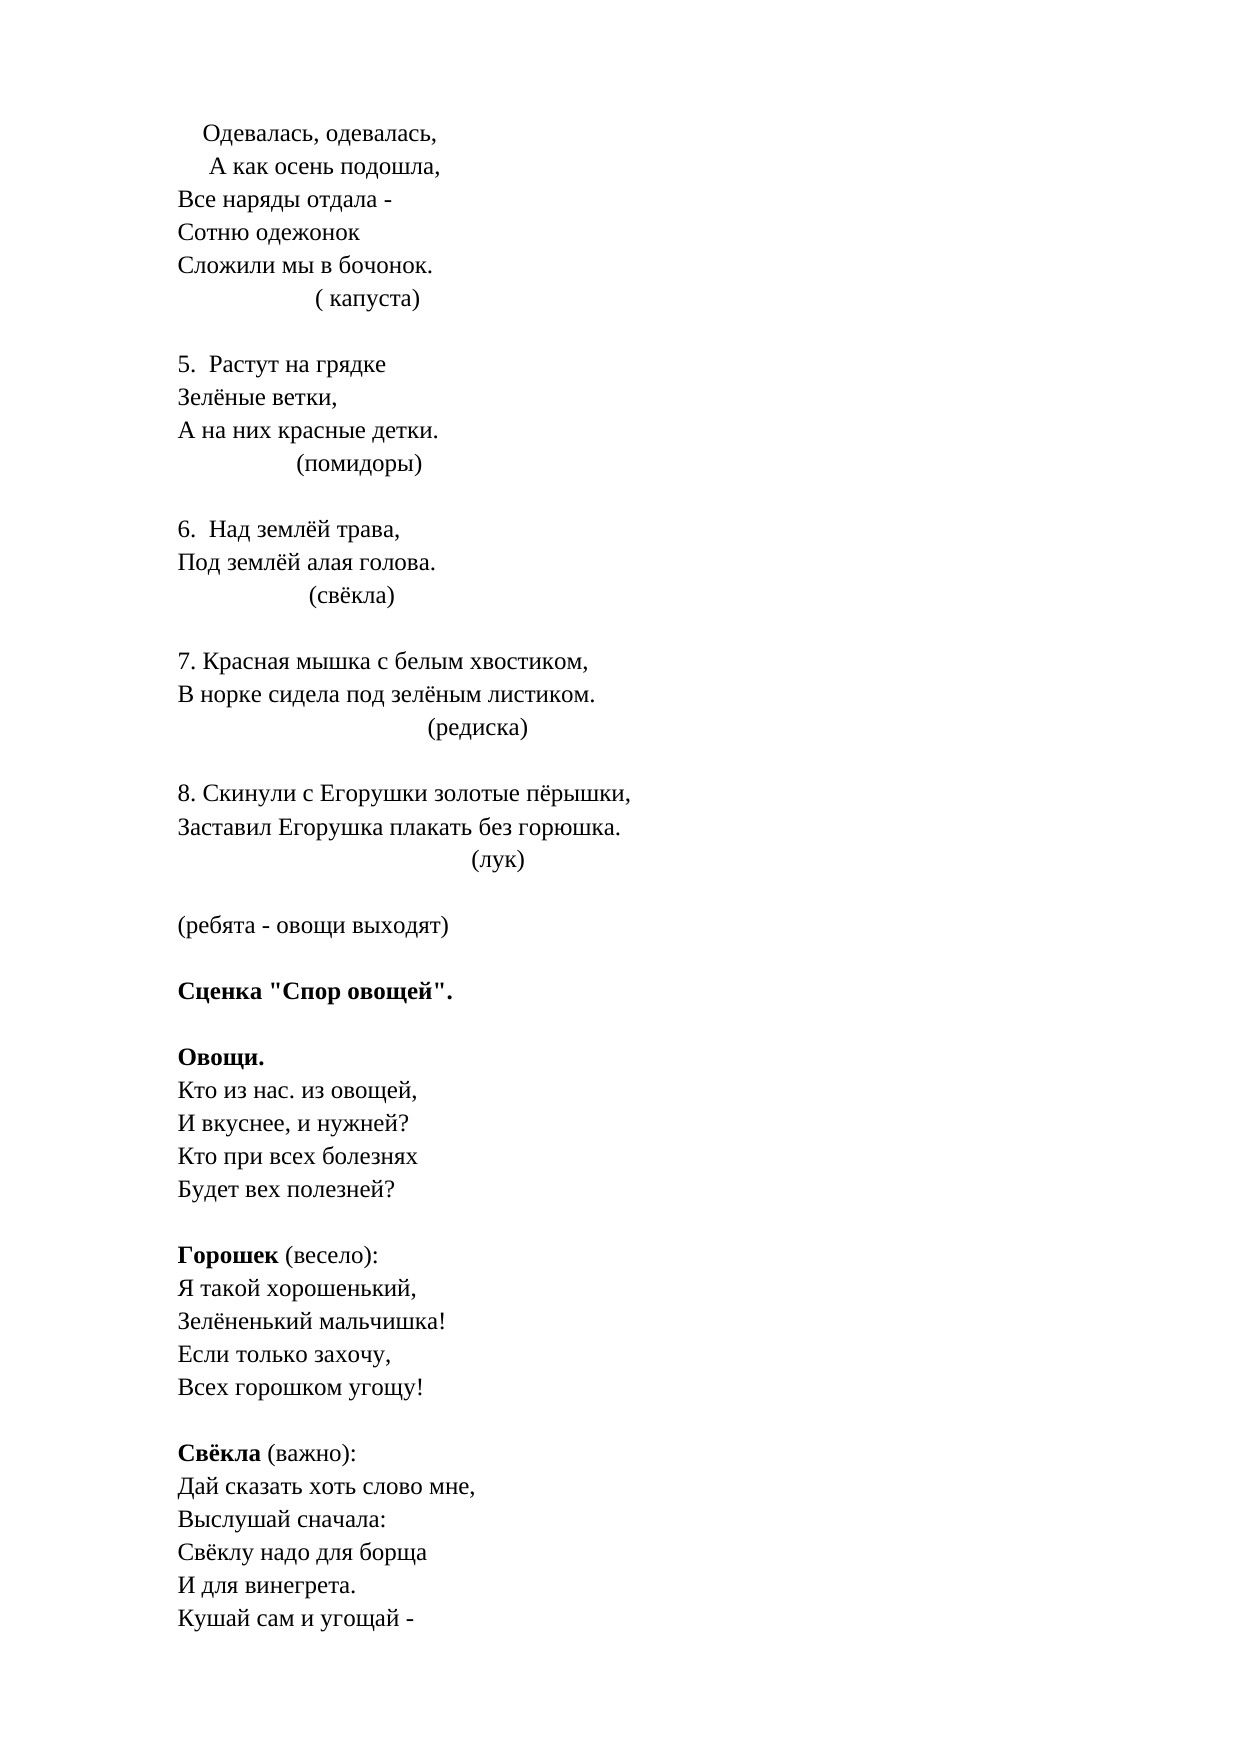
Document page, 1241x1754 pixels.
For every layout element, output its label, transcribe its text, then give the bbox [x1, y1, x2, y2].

text 5. Растут на грядке [177, 349, 1152, 378]
text Выслушай сначала: [177, 1504, 1152, 1533]
text Кто из нас. из овощей, [177, 1075, 1152, 1104]
text Сценка "Спор овощей". [177, 976, 1152, 1004]
text Все наряды отдала - [177, 184, 1152, 213]
text Дай сказать хоть слово мне, [177, 1471, 1152, 1500]
text Свёклу надо для борща [177, 1537, 1152, 1566]
text Свёкла (важно): [177, 1438, 1152, 1467]
text 8. Скинули с Егорушки золотые пёрышки, [177, 778, 1152, 807]
text Сотню одежонок [177, 217, 1152, 246]
text А на них красные детки. [177, 415, 1152, 444]
text Кушай сам и угощай - [177, 1603, 1152, 1632]
text Овощи. [177, 1042, 1152, 1071]
text 7. Красная мышка с белым хвостиком, [177, 646, 1152, 675]
text Зелёненький мальчишка! [177, 1306, 1152, 1335]
text Если только захочу, [177, 1339, 1152, 1368]
text (редиска) [177, 712, 1152, 741]
text (свёкла) [177, 580, 1152, 609]
text Будет вех полезней? [177, 1174, 1152, 1203]
text Под землёй алая голова. [177, 547, 1152, 576]
text Всех горошком угощу! [177, 1372, 1152, 1401]
text (помидоры) [177, 448, 1152, 477]
text (лук) [177, 844, 1152, 873]
text ( капуста) [177, 283, 1152, 312]
text Горошек (весело): [177, 1240, 1152, 1269]
text И вкуснее, и нужней? [177, 1108, 1152, 1137]
text Кто при всех болезнях [177, 1141, 1152, 1170]
text А как осень подошла, [177, 151, 1152, 180]
text Сложили мы в бочонок. [177, 250, 1152, 279]
text (ребята - овощи выходят) [177, 911, 1152, 939]
text Одевалась, одевалась, [177, 118, 1152, 147]
text Заставил Егорушка плакать без горюшка. [177, 812, 1152, 840]
text Я такой хорошенький, [177, 1273, 1152, 1302]
text И для винегрета. [177, 1570, 1152, 1599]
text 6. Над землёй трава, [177, 514, 1152, 543]
text Зелёные ветки, [177, 382, 1152, 411]
text В норке сидела под зелёным листиком. [177, 679, 1152, 708]
